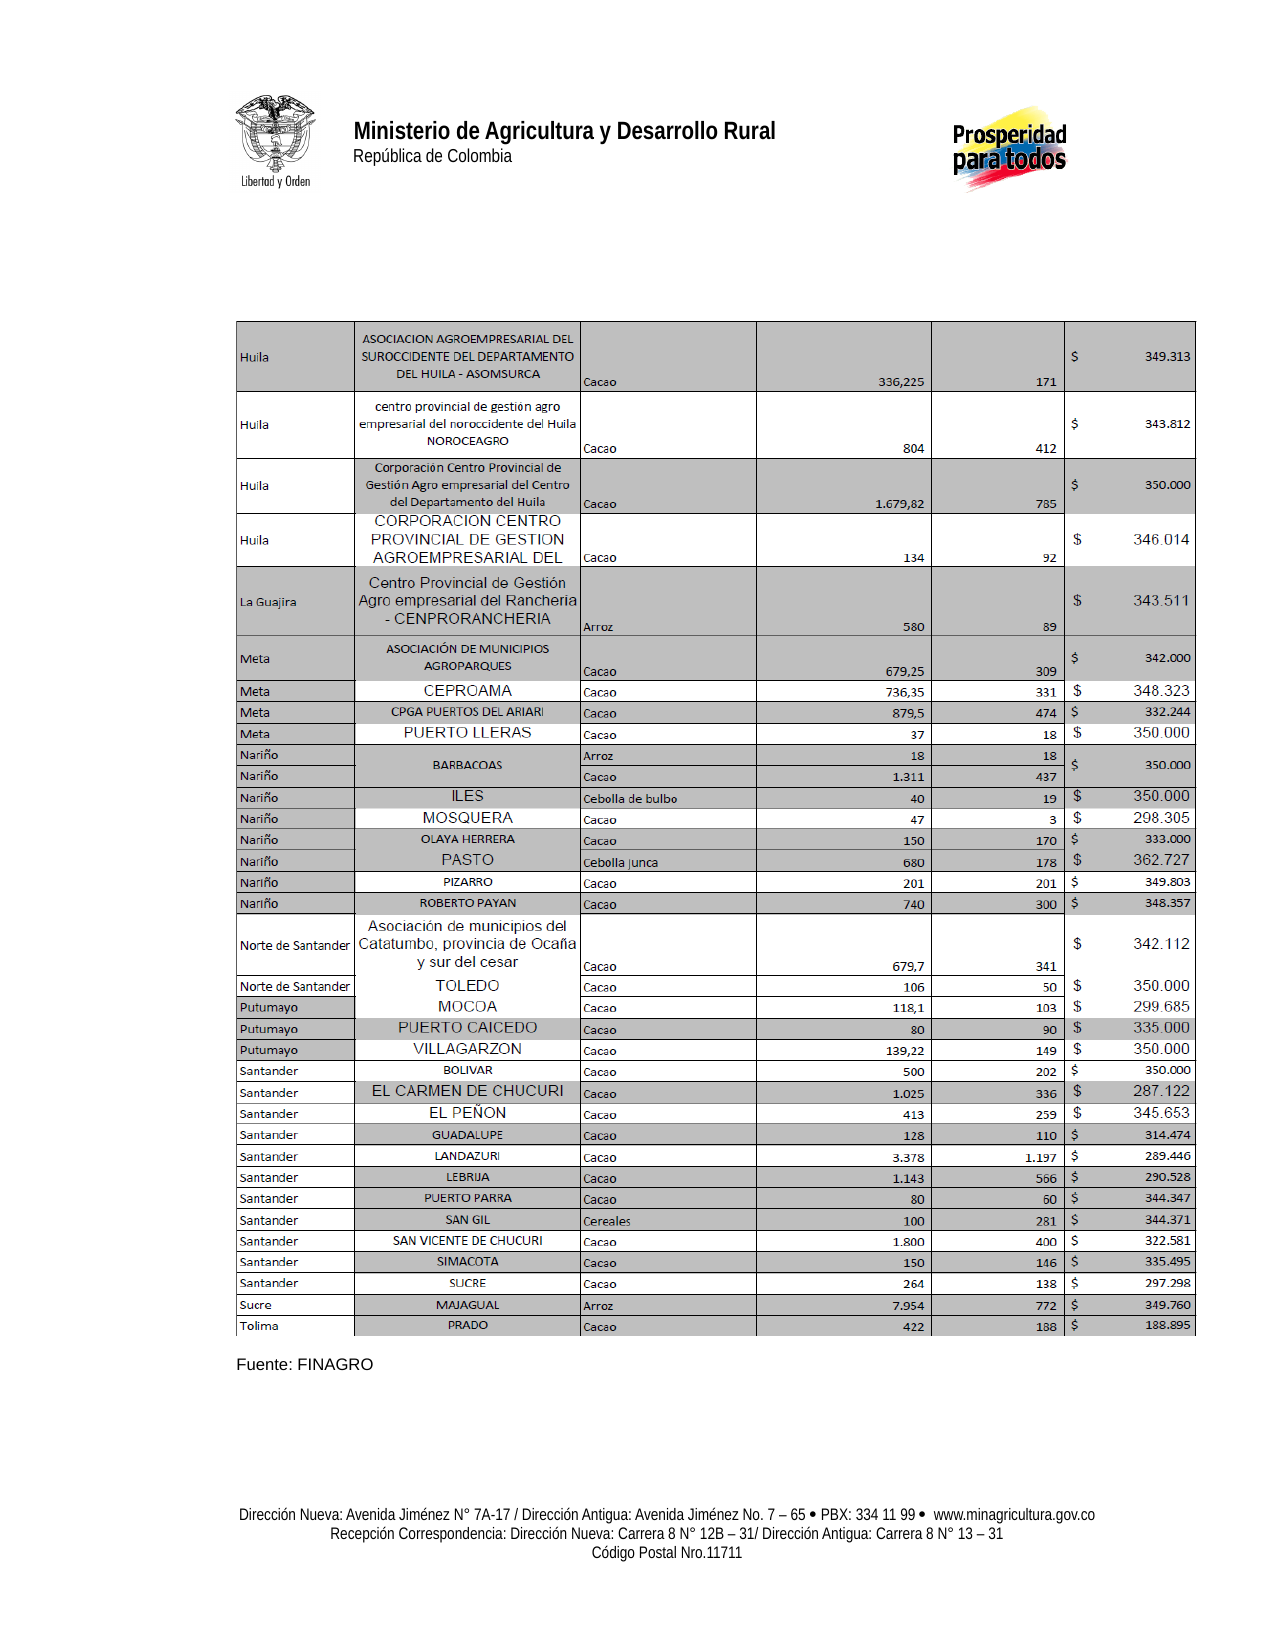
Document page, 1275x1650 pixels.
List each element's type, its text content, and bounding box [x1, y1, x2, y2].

picture [936, 103, 1084, 193]
text Fuente: FINAGRO [236, 1355, 1098, 1374]
